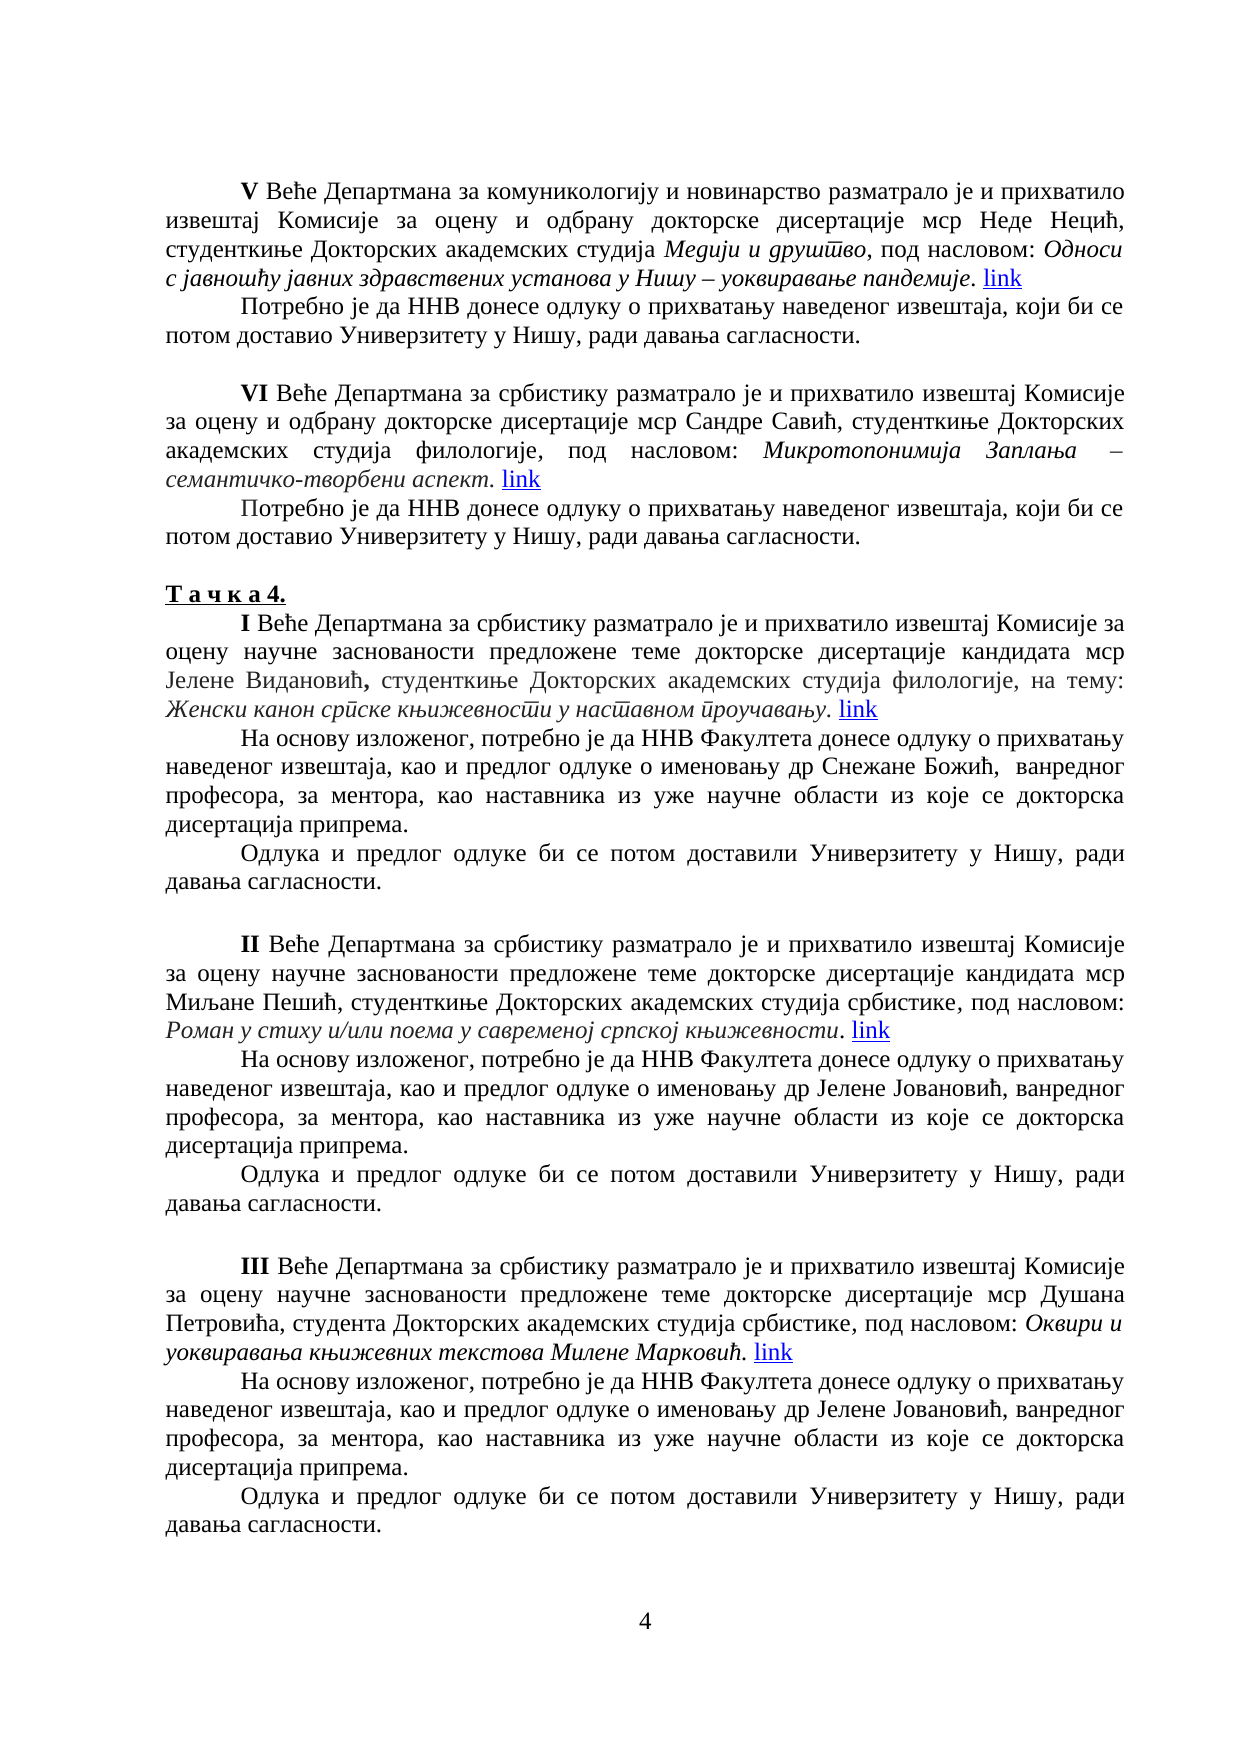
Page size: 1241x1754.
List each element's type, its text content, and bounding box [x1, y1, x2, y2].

text II Већe Департмана за србистику разматрало је и прихватило извештај Комисије за оцену научне заснованости предложене теме докторске дисертације кандидатa мср Миљане Пешић, студенткиње Докторских академских студија србистике, под насловом: Роман у стиху и/или поема у савременој српској књижевности. link [165, 929, 1125, 1044]
text III Већe Департмана за србистику разматрало је и прихватило извештај Комисије за оцену научне заснованости предложене теме докторске дисертације мср Душана Петровића, студента Докторских академских студија србистике, под насловом: Оквири и уоквиравања књижевних текстова Милене Марковић. link [165, 1251, 1125, 1366]
text Потребно је да ННВ донесе одлуку о прихватању наведеног извештаја, који би се потом доставио Универзитету у Нишу, ради давања сагласности. [165, 291, 1125, 349]
text Одлука и предлог одлуке би се потом доставили Универзитету у Нишу, ради давања сагласности. [165, 1481, 1125, 1538]
text Одлука и предлог одлуке би се потом доставили Универзитету у Нишу, ради давања сагласности. [165, 1159, 1125, 1217]
text VI Већe Департмана зa србистику разматрало је и прихватило извештај Комисије за оцену и одбрану докторске дисертације мср Сандре Савић, студенткиње Докторских академских студија филологије, под насловом: Микротопонимија Заплања – семантичко-творбени аспект. link [165, 378, 1125, 493]
text Одлука и предлог одлуке би се потом доставили Универзитету у Нишу, ради давања сагласности. [165, 838, 1125, 895]
text На основу изложеног, потребно је да ННВ Факултета донесе одлуку о прихватању наведеног извештаја, као и предлог одлуке о именовању др Јелене Јовановић, ванредног професора, за ментора, као наставника из уже научне области из које се докторска дисертација припрема. [165, 1366, 1125, 1481]
text I Већe Департмана зa србистику разматрало је и прихватило извештај Комисије за оцену научне заснованости предложене теме докторске дисертације кандидатa мср Јелене Видановић, студенткиње Докторских академских студија филологије, на тему: Женски канон српске књижевности у наставном проучавању. link [165, 608, 1125, 723]
text Потребно је да ННВ донесе одлуку о прихватању наведеног извештаја, који би се потом доставио Универзитету у Нишу, ради давања сагласности. [165, 493, 1125, 550]
text На основу изложеног, потребно је да ННВ Факултета донесе одлуку о прихватању наведеног извештаја, као и предлог одлуке о именовању др Јелене Јовановић, ванредног професора, за ментора, као наставника из уже научне области из које се докторска дисертација припрема. [165, 1044, 1125, 1159]
text Т а ч к а 4. [165, 579, 1125, 608]
text На основу изложеног, потребно је да ННВ Факултета донесе одлуку о прихватању наведеног извештаја, као и предлог одлуке о именовању др Снежане Божић, ванредног професора, за ментора, као наставника из уже научне области из које се докторска дисертација припрема. [165, 723, 1125, 838]
text V Већe Департмана зa комуникологију и новинарство разматрало је и прихватило извештај Комисије за оцену и одбрану докторске дисертације мср Неде Нецић, студенткиње Докторских академских студија Медији и друштво, под насловом: Односи с јавношћу јавних здравствених установа у Нишу – уоквиравање пандемије. link [165, 176, 1125, 291]
